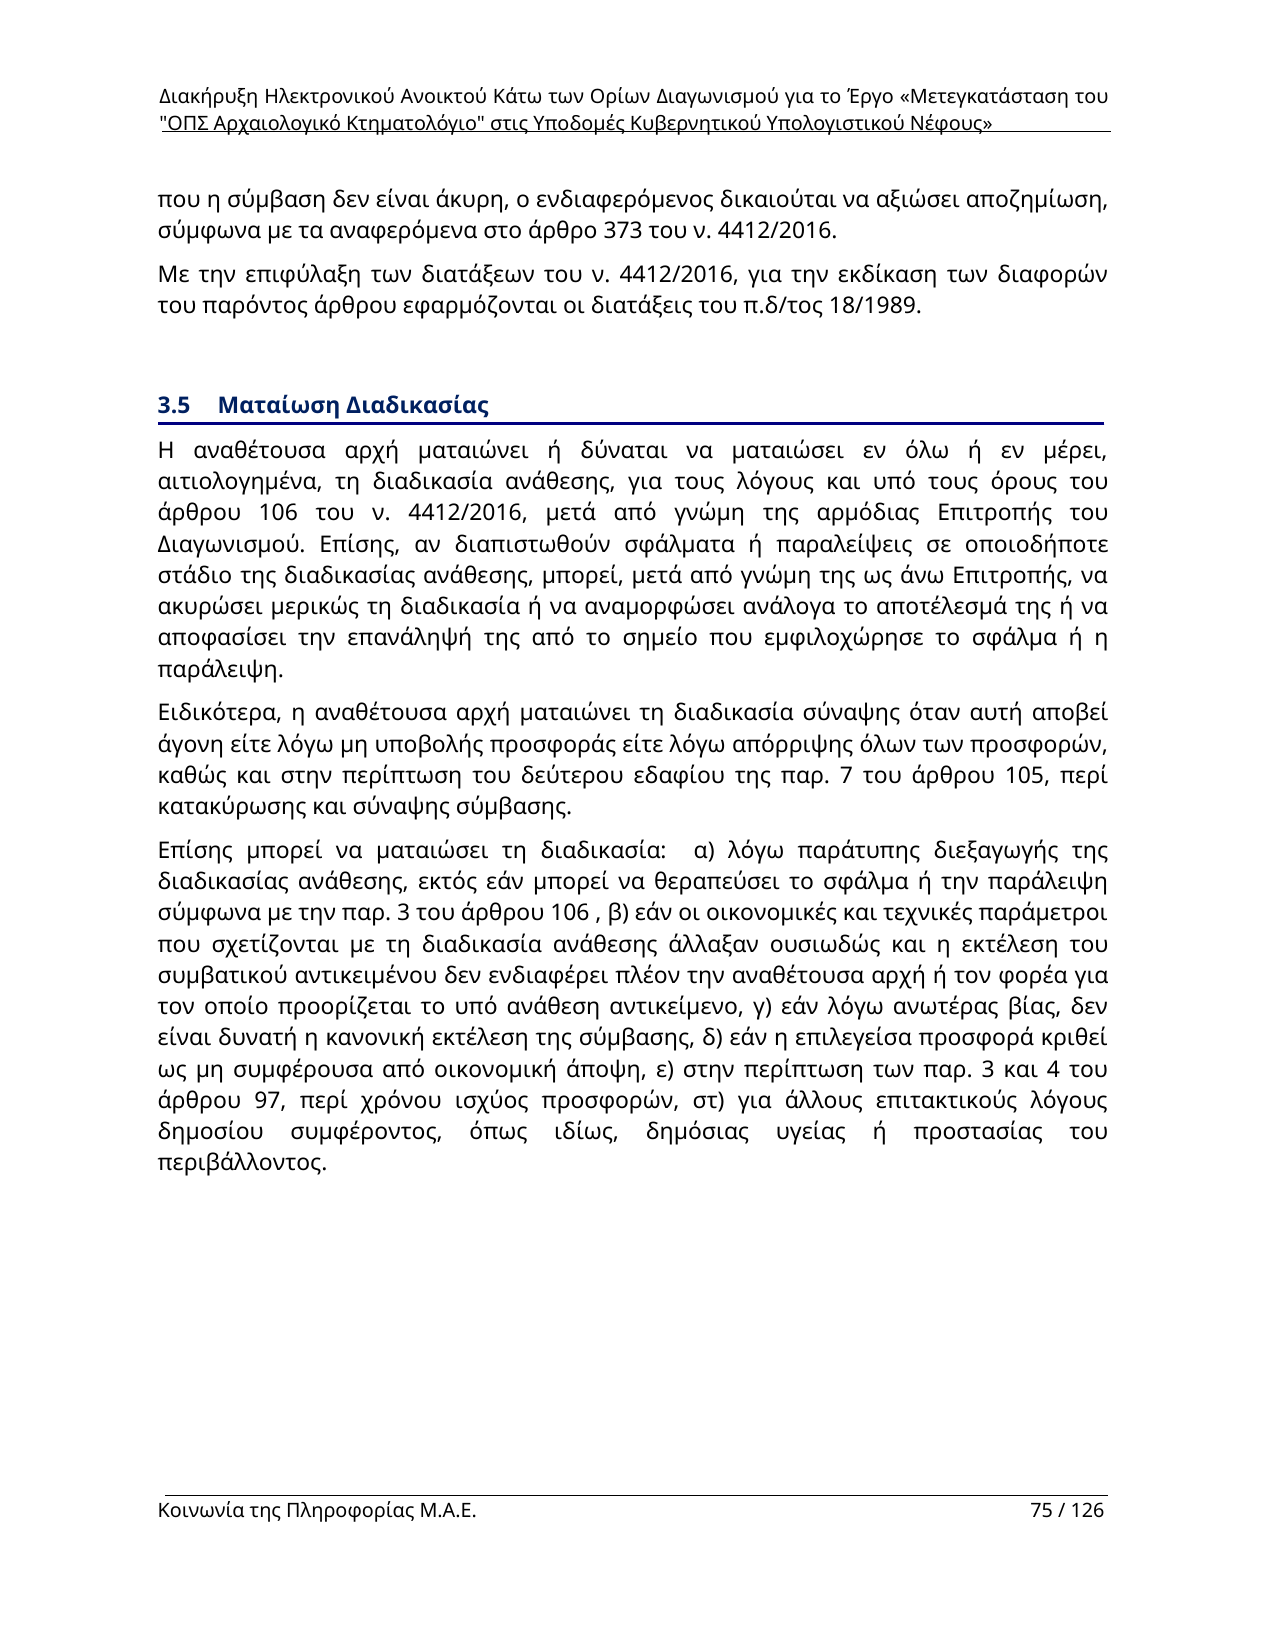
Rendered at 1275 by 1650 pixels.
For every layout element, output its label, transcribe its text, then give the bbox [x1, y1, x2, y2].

text Με την επιφύλαξη των διατάξεων του ν. 4412/2016, για την εκδίκαση των διαφορών του παρόντος άρθρου εφαρμόζονται οι διατάξεις του π.δ/τος 18/1989. [157, 258, 1109, 320]
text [157, 183, 1109, 245]
text Ειδικότερα, η αναθέτουσα αρχή ματαιώνει τη διαδικασία σύναψης όταν αυτή αποβεί άγονη είτε λόγω μη υποβολής προσφοράς είτε λόγω απόρριψης όλων των προσφορών, καθώς και στην περίπτωση του δεύτερου εδαφίου της παρ. 7 του άρθρου 105, περί κατακύρωσης και σύναψης σύμβασης. [157, 696, 1109, 821]
text Η αναθέτουσα αρχή ματαιώνει ή δύναται να ματαιώσει εν όλω ή εν μέρει, αιτιολογημένα, τη διαδικασία ανάθεσης, για τους λόγους και υπό τους όρους του άρθρου 106 του ν. 4412/2016, μετά από γνώμη της αρμόδιας Επιτροπής του Διαγωνισμού. Επίσης, αν διαπιστωθούν σφάλματα ή παραλείψεις σε οποιοδήποτε στάδιο της διαδικασίας ανάθεσης, μπορεί, μετά από γνώμη της ως άνω Επιτροπής, να ακυρώσει μερικώς τη διαδικασία ή να αναμορφώσει ανάλογα το αποτέλεσμά της ή να αποφασίσει την επανάληψή της από το σημείο που εμφιλοχώρησε το σφάλμα ή η παράλειψη. [157, 434, 1109, 684]
text Επίσης μπορεί να ματαιώσει τη διαδικασία: α) λόγω παράτυπης διεξαγωγής της διαδικασίας ανάθεσης, εκτός εάν μπορεί να θεραπεύσει το σφάλμα ή την παράλειψη σύμφωνα με την παρ. 3 του άρθρου 106 , β) εάν οι οικονομικές και τεχνικές παράμετροι που σχετίζονται με τη διαδικασία ανάθεσης άλλαξαν ουσιωδώς και η εκτέλεση του συμβατικού αντικειμένου δεν ενδιαφέρει πλέον την αναθέτουσα αρχή ή τον φορέα για τον οποίο προορίζεται το υπό ανάθεση αντικείμενο, γ) εάν λόγω ανωτέρας βίας, δεν είναι δυνατή η κανονική εκτέλεση της σύμβασης, δ) εάν η επιλεγείσα προσφορά κριθεί ως μη συμφέρουσα από οικονομική άποψη, ε) στην περίπτωση των παρ. 3 και 4 του άρθρου 97, περί χρόνου ισχύος προσφορών, στ) για άλλους επιτακτικούς λόγους δημοσίου συμφέροντος, όπως ιδίως, δημόσιας υγείας ή προστασίας του περιβάλλοντος. [157, 834, 1109, 1177]
subtitle Ματαίωση Διαδικασίας [157, 389, 1104, 425]
